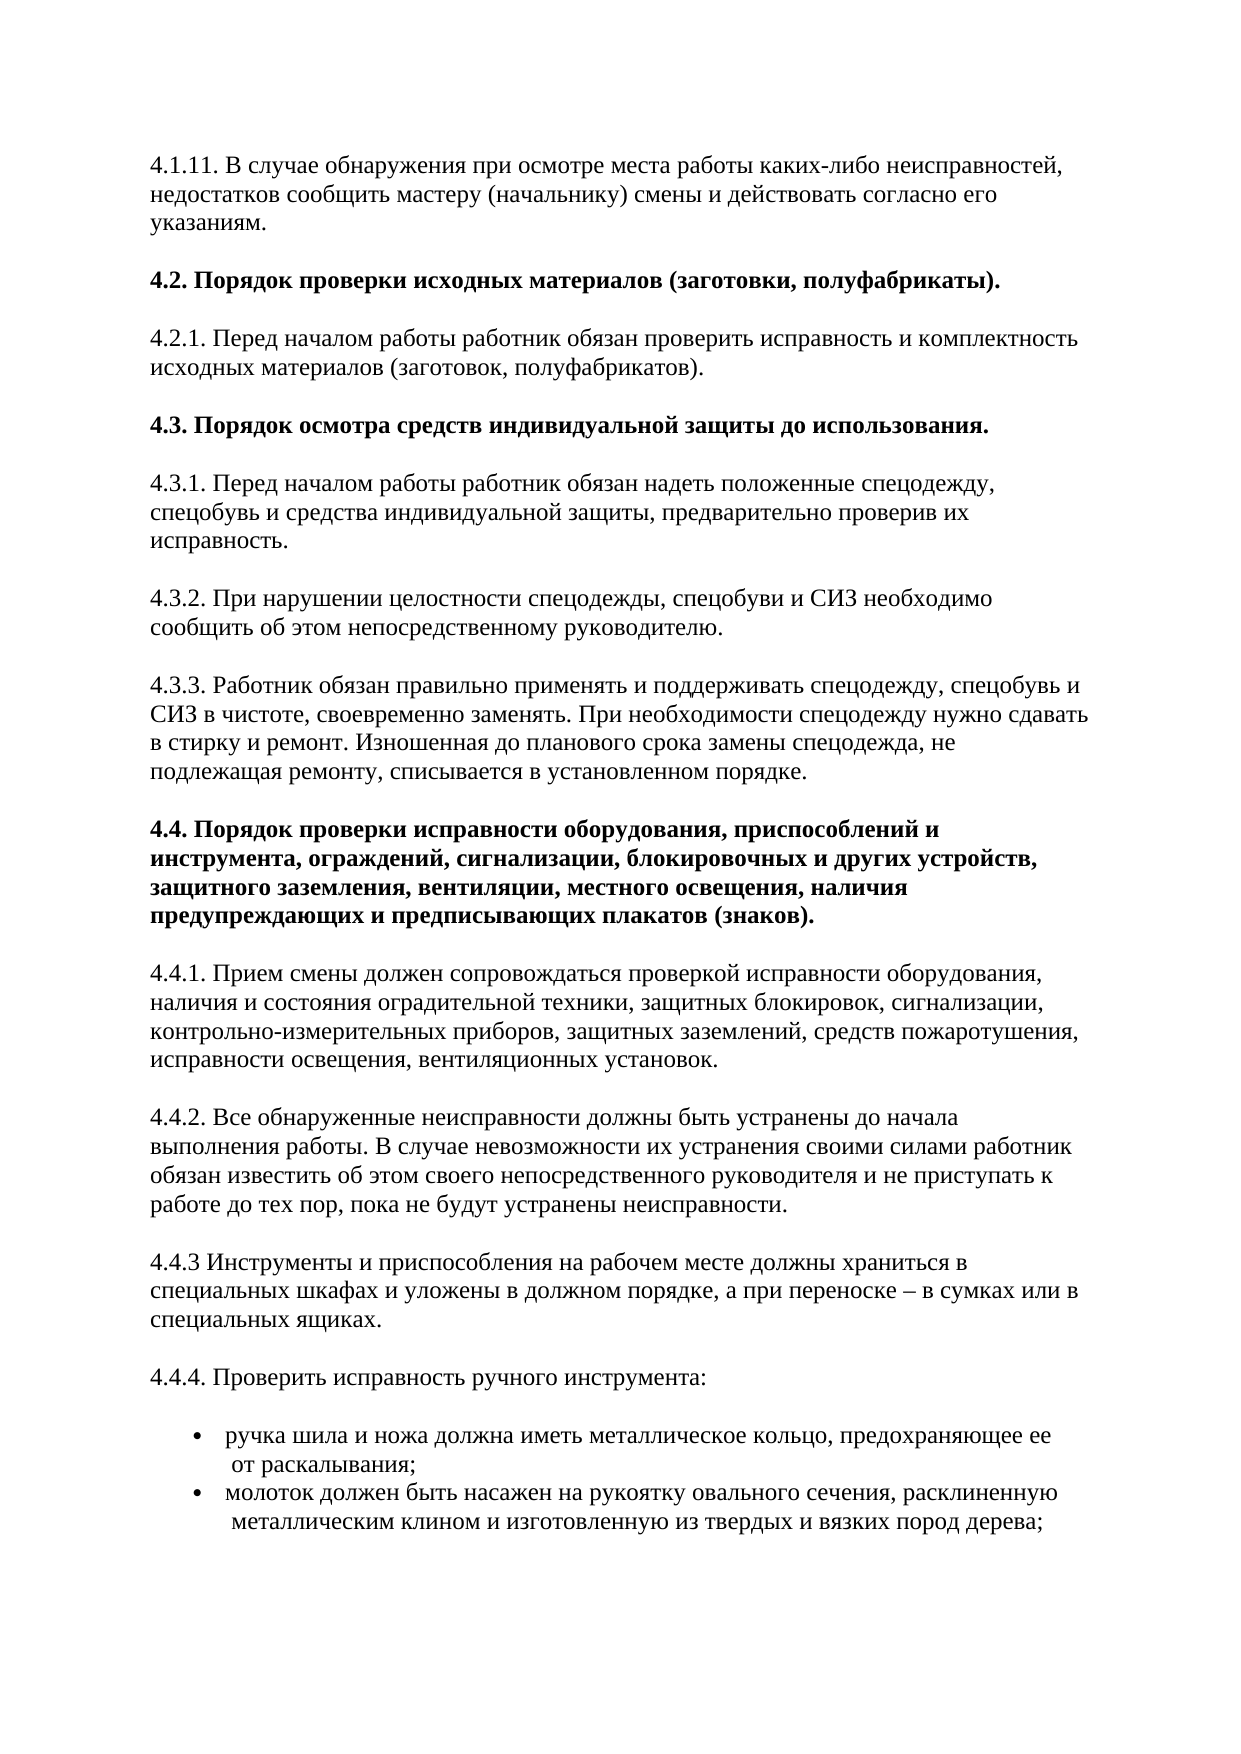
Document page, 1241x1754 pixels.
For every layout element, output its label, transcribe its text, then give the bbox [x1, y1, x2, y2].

text 4.3. Порядок осмотра средств индивидуальной защиты до использования. [150, 410, 1090, 439]
text 4.4.1. Прием смены должен сопровождаться проверкой исправности оборудования, наличия и состояния оградительной техники, защитных блокировок, сигнализации, контрольно-измерительных приборов, защитных заземлений, средств пожаротушения, исправности освещения, вентиляционных установок. [150, 958, 1090, 1073]
text 4.3.3. Работник обязан правильно применять и поддерживать спецодежду, спецобувь и СИЗ в чистоте, своевременно заменять. При необходимости спецодежду нужно сдавать в стирку и ремонт. Изношенная до планового срока замены спецодежда, не подлежащая ремонту, списывается в установленном порядке. [150, 670, 1090, 785]
text 4.2.1. Перед началом работы работник обязан проверить исправность и комплектность исходных материалов (заготовок, полуфабрикатов). [150, 323, 1090, 381]
text 4.4.3 Инструменты и приспособления на рабочем месте должны храниться в специальных шкафах и уложены в должном порядке, а при переноске – в сумках или в специальных ящиках. [150, 1247, 1090, 1333]
text 4.3.2. При нарушении целостности спецодежды, спецобуви и СИЗ необходимо сообщить об этом непосредственному руководителю. [150, 583, 1090, 641]
text 4.2. Порядок проверки исходных материалов (заготовки, полуфабрикаты). [150, 265, 1090, 294]
list ручка шила и ножа должна иметь металлическое кольцо, предохраняющее ее от раскалывания; [194, 1420, 1071, 1477]
text 4.4.4. Проверить исправность ручного инструмента: [150, 1362, 1090, 1391]
text 4.4. Порядок проверки исправности оборудования, приспособлений и инструмента, ограждений, сигнализации, блокировочных и других устройств, защитного заземления, вентиляции, местного освещения, наличия предупреждающих и предписывающих плакатов (знаков). [150, 814, 1090, 929]
text 4.4.2. Все обнаруженные неисправности должны быть устранены до начала выполнения работы. В случае невозможности их устранения своими силами работник обязан известить об этом своего непосредственного руководителя и не приступать к работе до тех пор, пока не будут устранены неисправности. [150, 1102, 1090, 1217]
list молоток должен быть насажен на рукоятку овального сечения, расклиненную металлическим клином и изготовленную из твердых и вязких пород дерева; [194, 1477, 1071, 1535]
text 4.3.1. Перед началом работы работник обязан надеть положенные спецодежду, спецобувь и средства индивидуальной защиты, предварительно проверив их исправность. [150, 468, 1090, 554]
text 4.1.11. В случае обнаружения при осмотре места работы каких-либо неисправностей, недостатков сообщить мастеру (начальнику) смены и действовать согласно его указаниям. [150, 150, 1090, 236]
